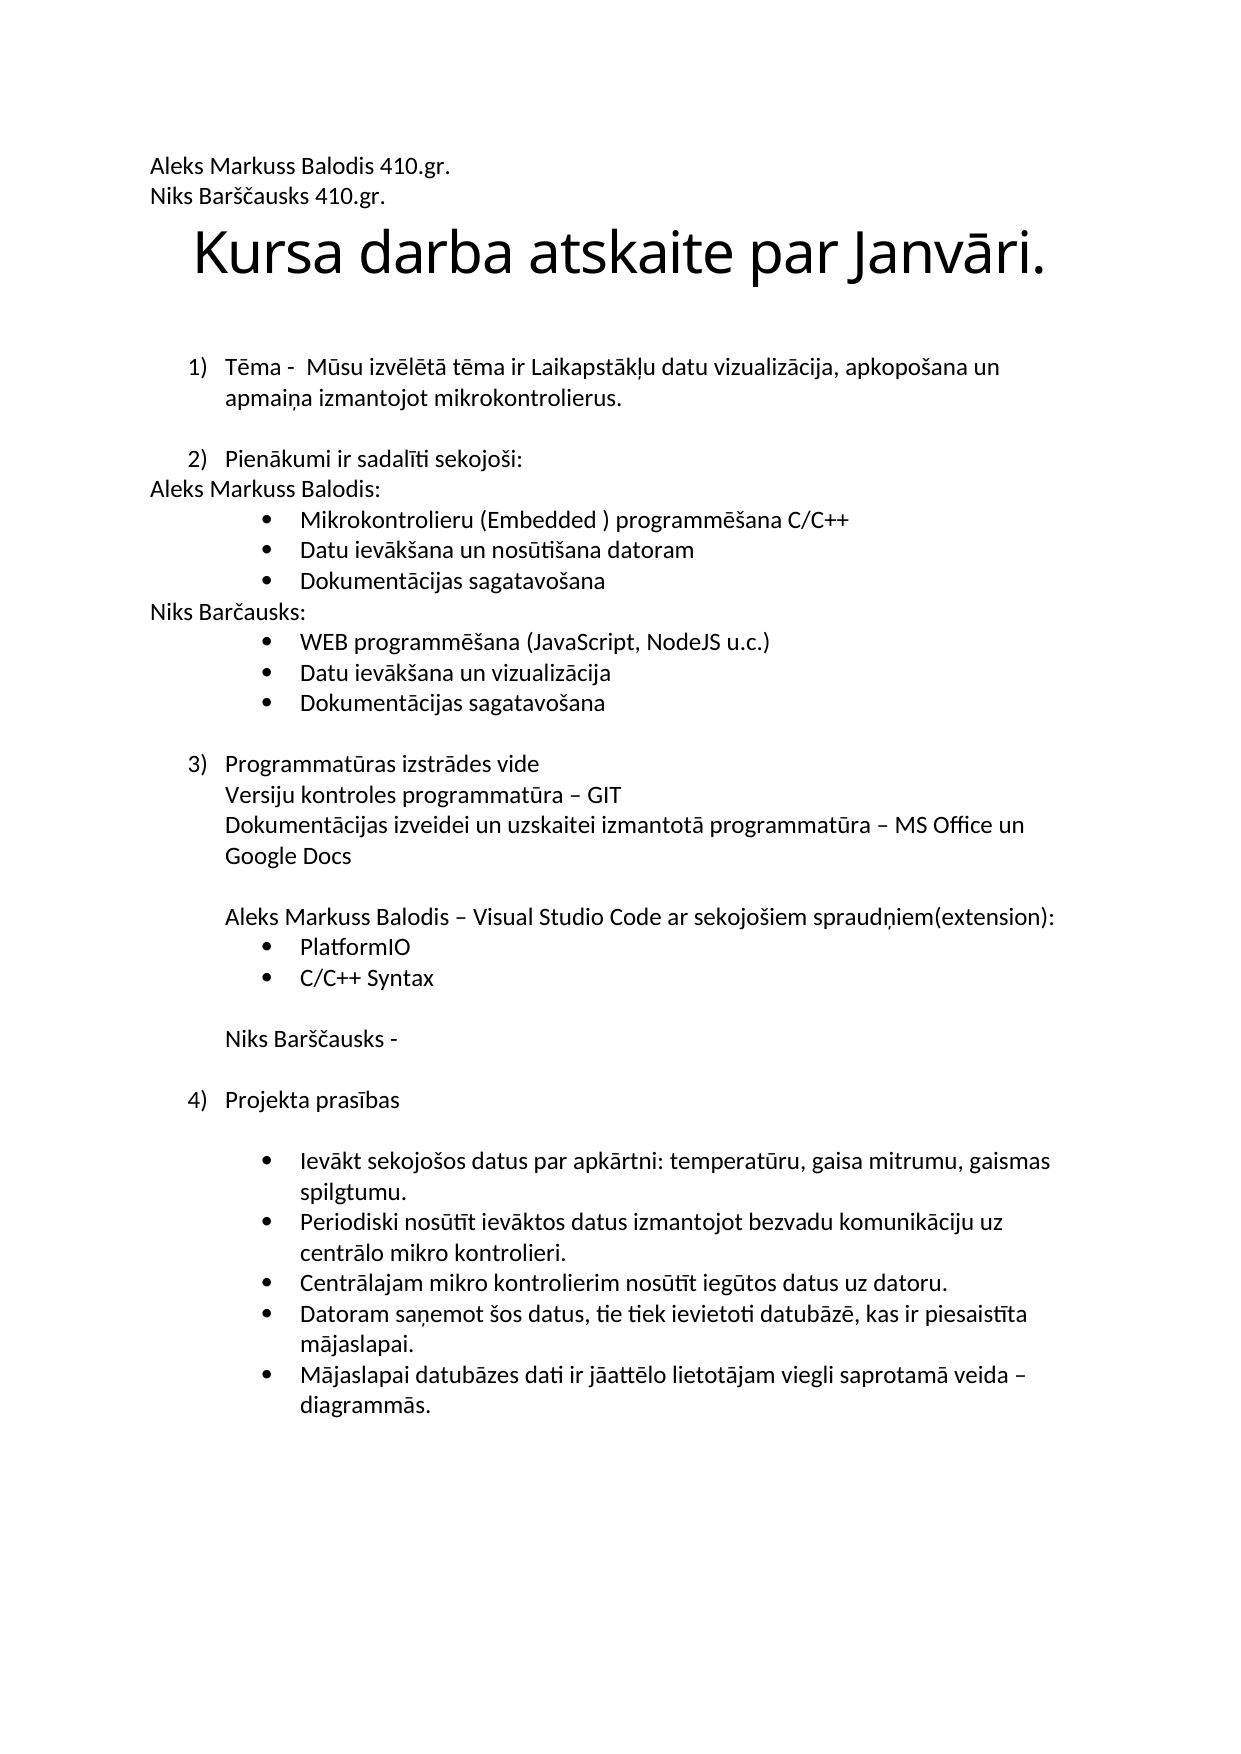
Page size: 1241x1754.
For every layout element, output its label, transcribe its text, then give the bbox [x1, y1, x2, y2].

text Niks Barščausks 410.gr. [150, 181, 1090, 211]
list Mājaslapai datubāzes dati ir jāattēlo lietotājam viegli saprotamā veida – diagrammās. [262, 1359, 1090, 1420]
list Datu ievākšana un vizualizācija [262, 657, 1090, 687]
list PlatformIO [262, 931, 1090, 962]
text Aleks Markuss Balodis 410.gr. [150, 150, 1090, 181]
list Datoram saņemot šos datus, tie tiek ievietoti datubāzē, kas ir piesaistīta mājaslapai. [262, 1298, 1090, 1359]
list WEB programmēšana (JavaScript, NodeJS u.c.) [262, 626, 1090, 657]
text Niks Barčausks: [150, 596, 1090, 626]
list Ievākt sekojošos datus par apkārtni: temperatūru, gaisa mitrumu, gaismas spilgtumu. [262, 1145, 1090, 1206]
list C/C++ Syntax [262, 962, 1090, 992]
list Periodiski nosūtīt ievāktos datus izmantojot bezvadu komunikāciju uz centrālo mikro kontrolieri. [262, 1206, 1090, 1267]
list Dokumentācijas sagatavošana [262, 687, 1090, 718]
list Centrālajam mikro kontrolierim nosūtīt iegūtos datus uz datoru. [262, 1267, 1090, 1298]
text Niks Barščausks - [225, 1023, 1090, 1053]
list Dokumentācijas izveidei un uzskaitei izmantotā programmatūra – MS Office un Google Docs [225, 809, 1090, 870]
list Pienākumi ir sadalīti sekojoši: [187, 443, 1090, 474]
list Tēma - Mūsu izvēlētā tēma ir Laikapstākļu datu vizualizācija, apkopošana un apmaiņa izmantojot mikrokontrolierus. [187, 352, 1090, 413]
list Dokumentācijas sagatavošana [262, 565, 1090, 596]
list Mikrokontrolieru (Embedded ) programmēšana C/C++ [262, 504, 1090, 535]
text Aleks Markuss Balodis: [150, 474, 1090, 504]
list Versiju kontroles programmatūra – GIT [225, 779, 1090, 809]
list Projekta prasības [187, 1084, 1090, 1114]
title Kursa darba atskaite par Janvāri. [150, 211, 1090, 291]
list Aleks Markuss Balodis – Visual Studio Code ar sekojošiem spraudņiem(extension): [225, 901, 1090, 931]
list Programmatūras izstrādes vide [187, 748, 1090, 779]
list Datu ievākšana un nosūtišana datoram [262, 535, 1090, 565]
